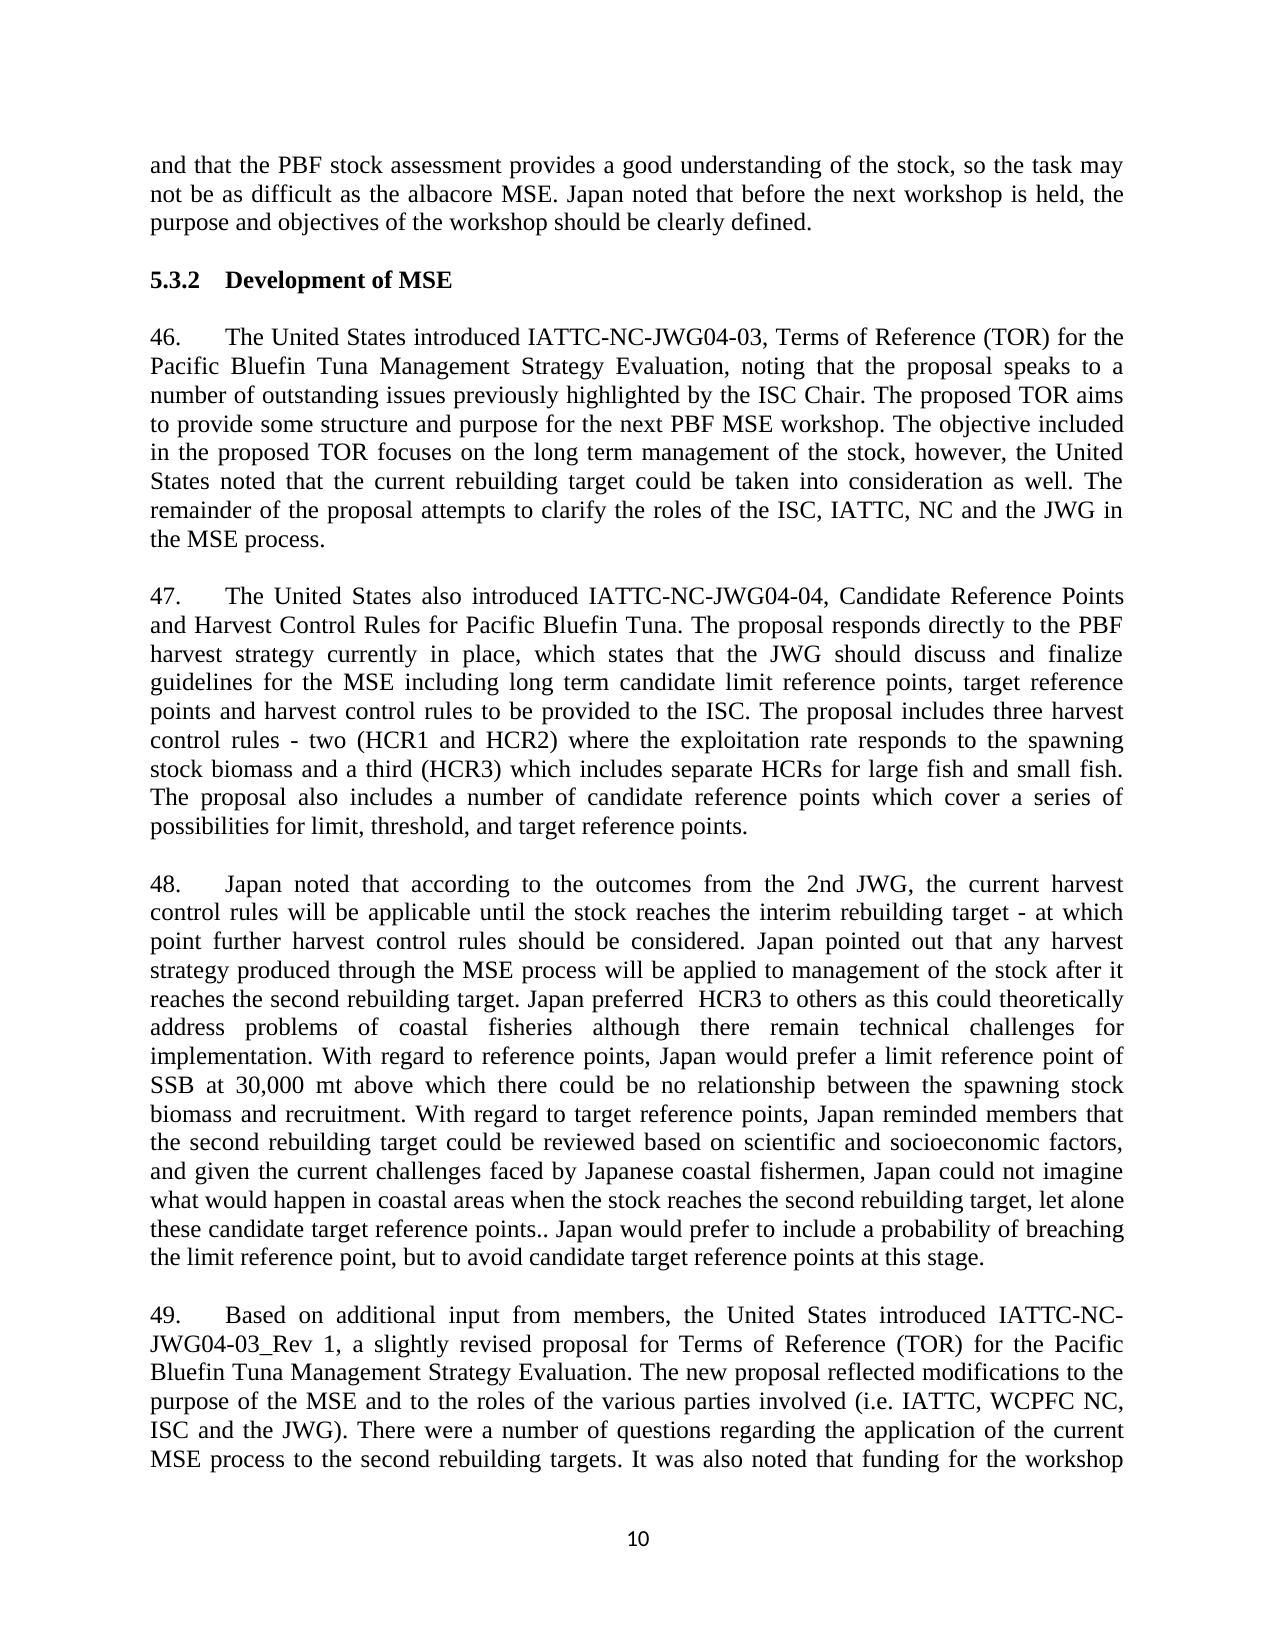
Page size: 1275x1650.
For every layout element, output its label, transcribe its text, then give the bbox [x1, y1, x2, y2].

list The United States introduced IATTC-NC-JWG04-03, Terms of Reference (TOR) for the Pacific Bluefin Tuna Management Strategy Evaluation, noting that the proposal speaks to a number of outstanding issues previously highlighted by the ISC Chair. The proposed TOR aims to provide some structure and purpose for the next PBF MSE workshop. The objective included in the proposed TOR focuses on the long term management of the stock, however, the United States noted that the current rebuilding target could be taken into consideration as well. The remainder of the proposal attempts to clarify the roles of the ISC, IATTC, NC and the JWG in the MSE process. [150, 322, 1125, 552]
list The United States also introduced IATTC-NC-JWG04-04, Candidate Reference Points and Harvest Control Rules for Pacific Bluefin Tuna. The proposal responds directly to the PBF harvest strategy currently in place, which states that the JWG should discuss and finalize guidelines for the MSE including long term candidate limit reference points, target reference points and harvest control rules to be provided to the ISC. The proposal includes three harvest control rules - two (HCR1 and HCR2) where the exploitation rate responds to the spawning stock biomass and a third (HCR3) which includes separate HCRs for large fish and small fish. The proposal also includes a number of candidate reference points which cover a series of possibilities for limit, threshold, and target reference points. [150, 581, 1125, 840]
list Development of MSE [150, 265, 1125, 294]
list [150, 1300, 1125, 1472]
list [150, 150, 1125, 236]
list Japan noted that according to the outcomes from the 2nd JWG, the current harvest control rules will be applicable until the stock reaches the interim rebuilding target - at which point further harvest control rules should be considered. Japan pointed out that any harvest strategy produced through the MSE process will be applied to management of the stock after it reaches the second rebuilding target. Japan preferred HCR3 to others as this could theoretically address problems of coastal fisheries although there remain technical challenges for implementation. With regard to reference points, Japan would prefer a limit reference point of SSB at 30,000 mt above which there could be no relationship between the spawning stock biomass and recruitment. With regard to target reference points, Japan reminded members that the second rebuilding target could be reviewed based on scientific and socioeconomic factors, and given the current challenges faced by Japanese coastal fishermen, Japan could not imagine what would happen in coastal areas when the stock reaches the second rebuilding target, let alone these candidate target reference points.. Japan would prefer to include a probability of breaching the limit reference point, but to avoid candidate target reference points at this stage. [150, 869, 1125, 1271]
